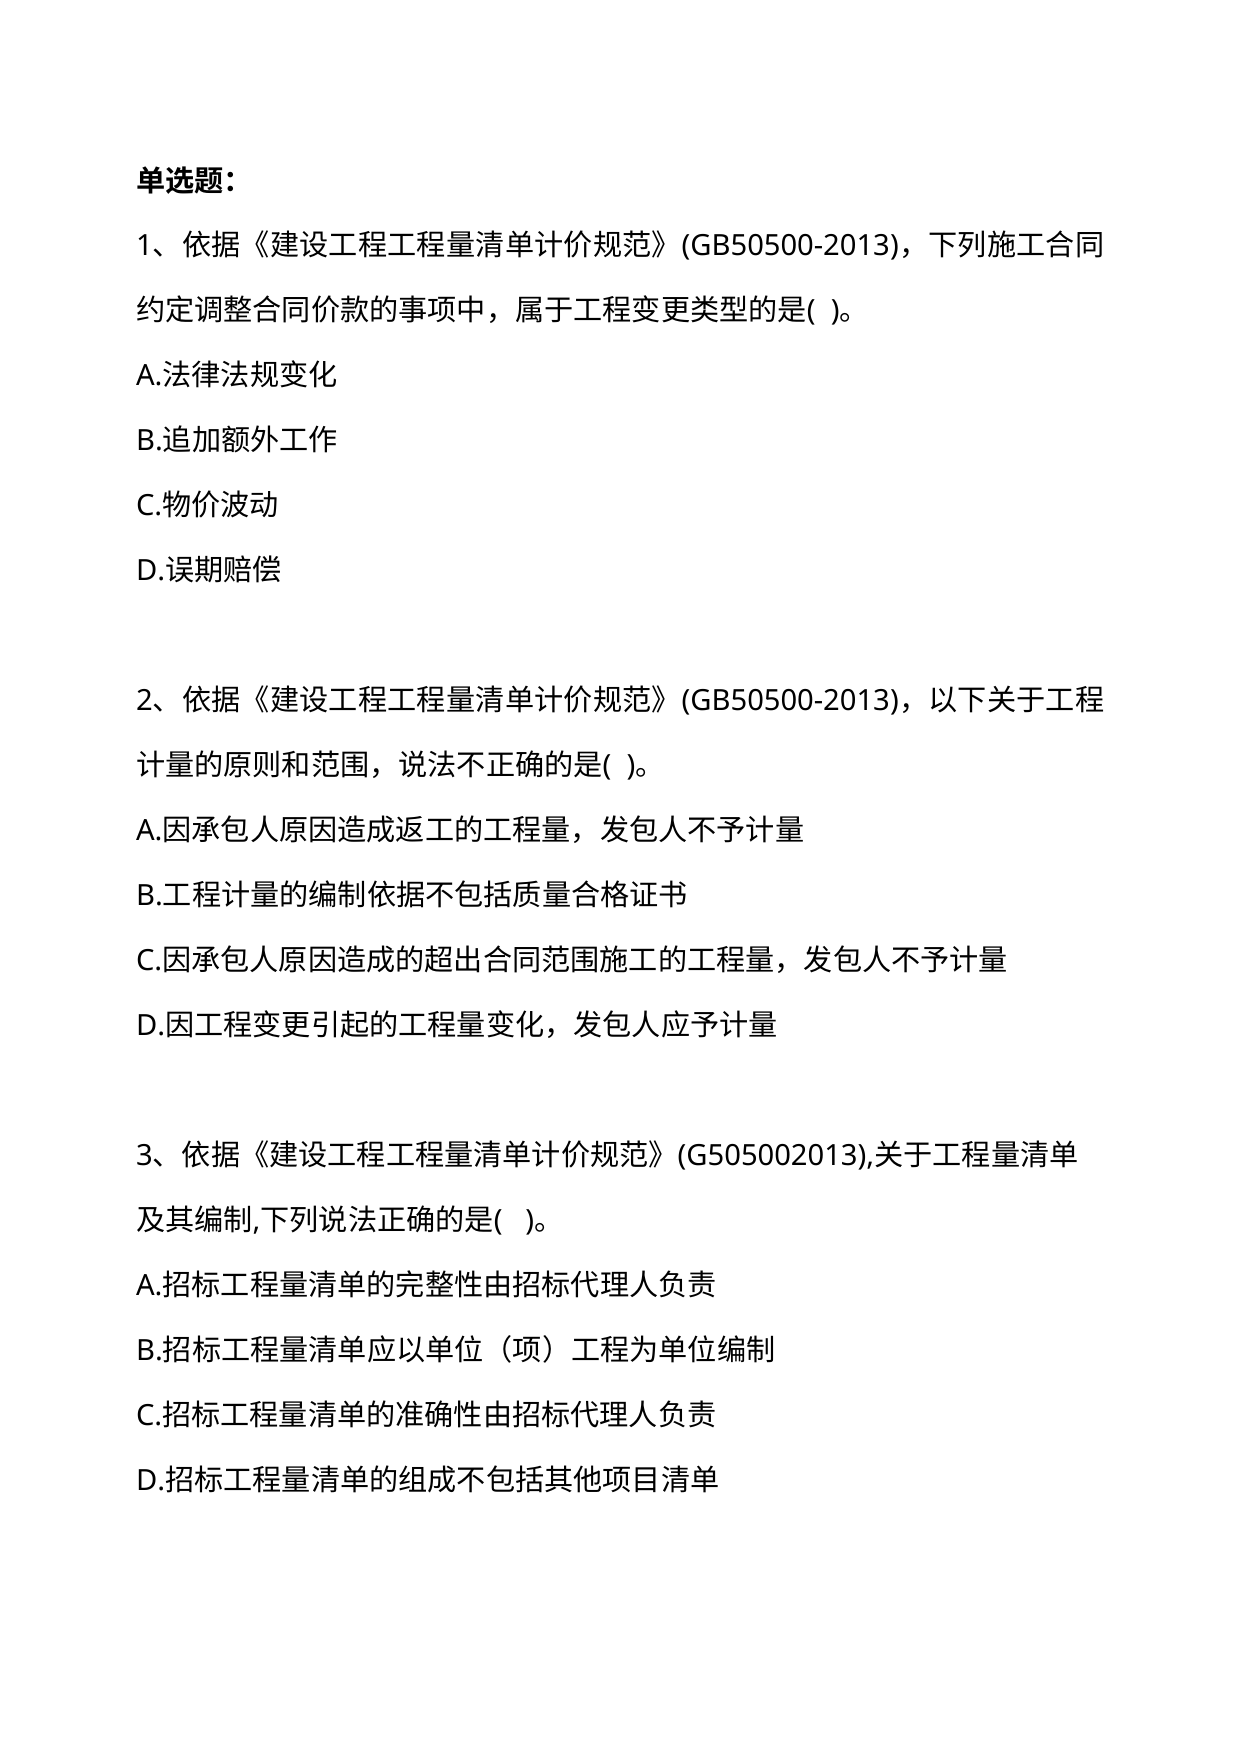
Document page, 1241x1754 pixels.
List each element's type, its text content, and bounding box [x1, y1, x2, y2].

text 单选题： [136, 146, 1104, 211]
list C.物价波动 [136, 471, 1104, 536]
list D.招标工程量清单的组成不包括其他项目清单 [136, 1446, 1104, 1511]
list C.因承包人原因造成的超出合同范围施工的工程量，发包人不予计量 [136, 926, 1104, 991]
list B.工程计量的编制依据不包括质量合格证书 [136, 861, 1104, 926]
list D.误期赔偿 [136, 536, 1104, 601]
list A.招标工程量清单的完整性由招标代理人负责 [136, 1251, 1104, 1316]
list A.因承包人原因造成返工的工程量，发包人不予计量 [136, 796, 1104, 861]
list A.法律法规变化 [136, 341, 1104, 406]
list C.招标工程量清单的准确性由招标代理人负责 [136, 1381, 1104, 1446]
list B.追加额外工作 [136, 406, 1104, 471]
list 2、依据《建设工程工程量清单计价规范》(GB50500-2013)，以下关于工程计量的原则和范围，说法不正确的是( )。 [136, 666, 1104, 796]
list D.因工程变更引起的工程量变化，发包人应予计量 [136, 991, 1104, 1056]
list B.招标工程量清单应以单位（项）工程为单位编制 [136, 1316, 1104, 1381]
list 3、依据《建设工程工程量清单计价规范》(G505002013),关于工程量清单及其编制,下列说法正确的是( )。 [136, 1121, 1104, 1251]
list 1、依据《建设工程工程量清单计价规范》(GB50500-2013)，下列施工合同约定调整合同价款的事项中，属于工程变更类型的是( )。 [136, 211, 1104, 341]
